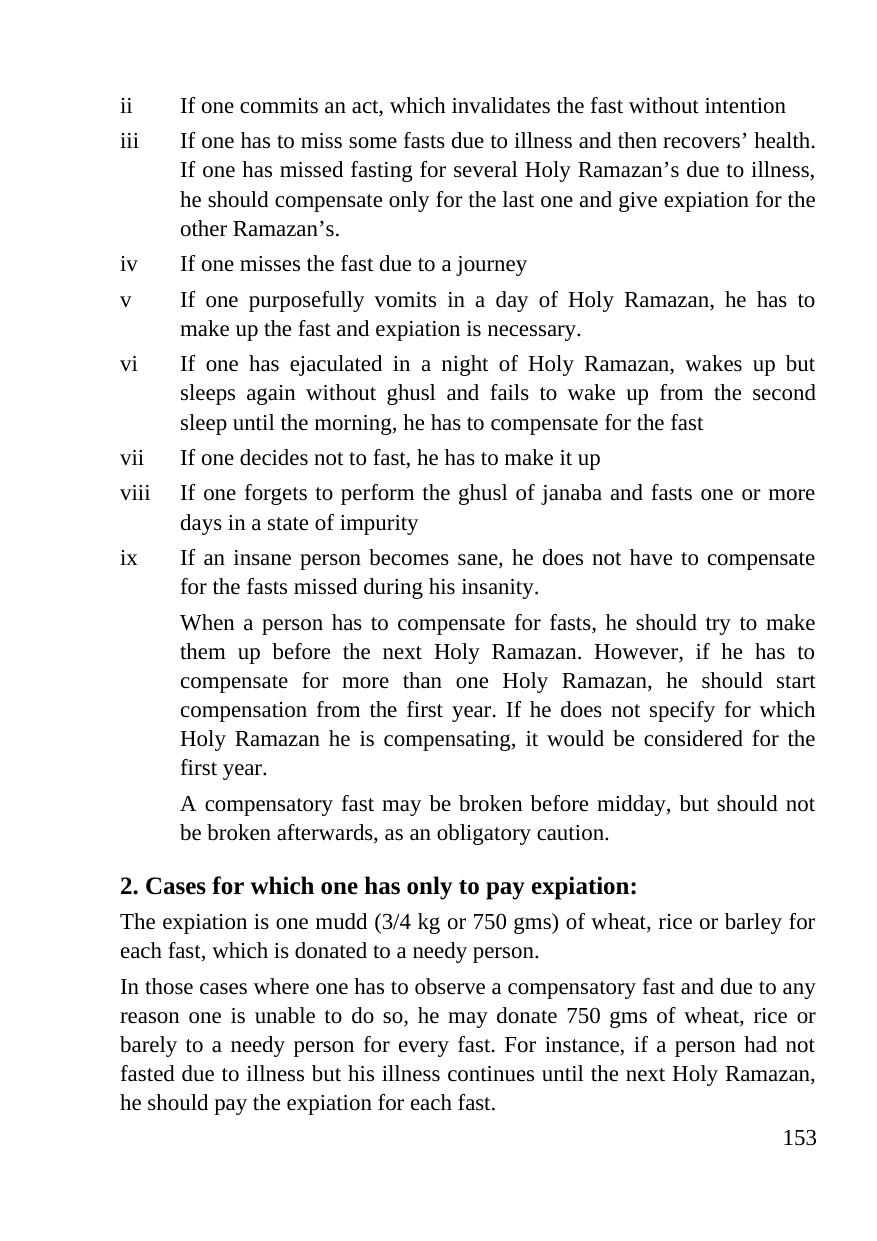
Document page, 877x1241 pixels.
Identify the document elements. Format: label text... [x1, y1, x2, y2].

text vi If one has ejaculated in a night of Holy Ramazan, wakes up but sleeps again without ghusl and fails to wake up from the second sleep until the morning, he has to compensate for the fast [120, 348, 817, 436]
text In those cases where one has to observe a compensatory fast and due to any reason one is unable to do so, he may donate 750 gms of wheat, rice or barely to a needy person for every fast. For instance, if a person had not fasted due to illness but his illness continues until the next Holy Ramazan, he should pay the expiation for each fast. [120, 971, 817, 1117]
text When a person has to compensate for fasts, he should try to make them up before the next Holy Ramazan. However, if he has to compensate for more than one Holy Ramazan, he should start compensation from the first year. If he does not specify for which Holy Ramazan he is compensating, it would be considered for the first year. [180, 607, 817, 782]
text vii If one decides not to fast, he has to make it up [120, 442, 817, 471]
text iv If one misses the fast due to a journey [120, 248, 817, 277]
subtitle 2. Cases for which one has only to pay expiation: [120, 871, 817, 900]
text iii If one has to miss some fasts due to illness and then recovers’ health. If one has missed fasting for several Holy Ramazan’s due to illness, he should compensate only for the last one and give expiation for the other Ramazan’s. [120, 125, 817, 242]
text The expiation is one mudd (3/4 kg or 750 gms) of wheat, rice or barley for each fast, which is donated to a needy person. [120, 906, 817, 964]
text ix If an insane person becomes sane, he does not have to compensate for the fasts missed during his insanity. [120, 542, 817, 600]
text ii If one commits an act, which invalidates the fast without intention [120, 90, 817, 119]
text v If one purposefully vomits in a day of Holy Ramazan, he has to make up the fast and expiation is necessary. [120, 284, 817, 342]
text viii If one forgets to perform the ghusl of janaba and fasts one or more days in a state of impurity [120, 477, 817, 536]
text A compensatory fast may be broken before midday, but should not be broken afterwards, as an obligatory caution. [180, 788, 817, 846]
